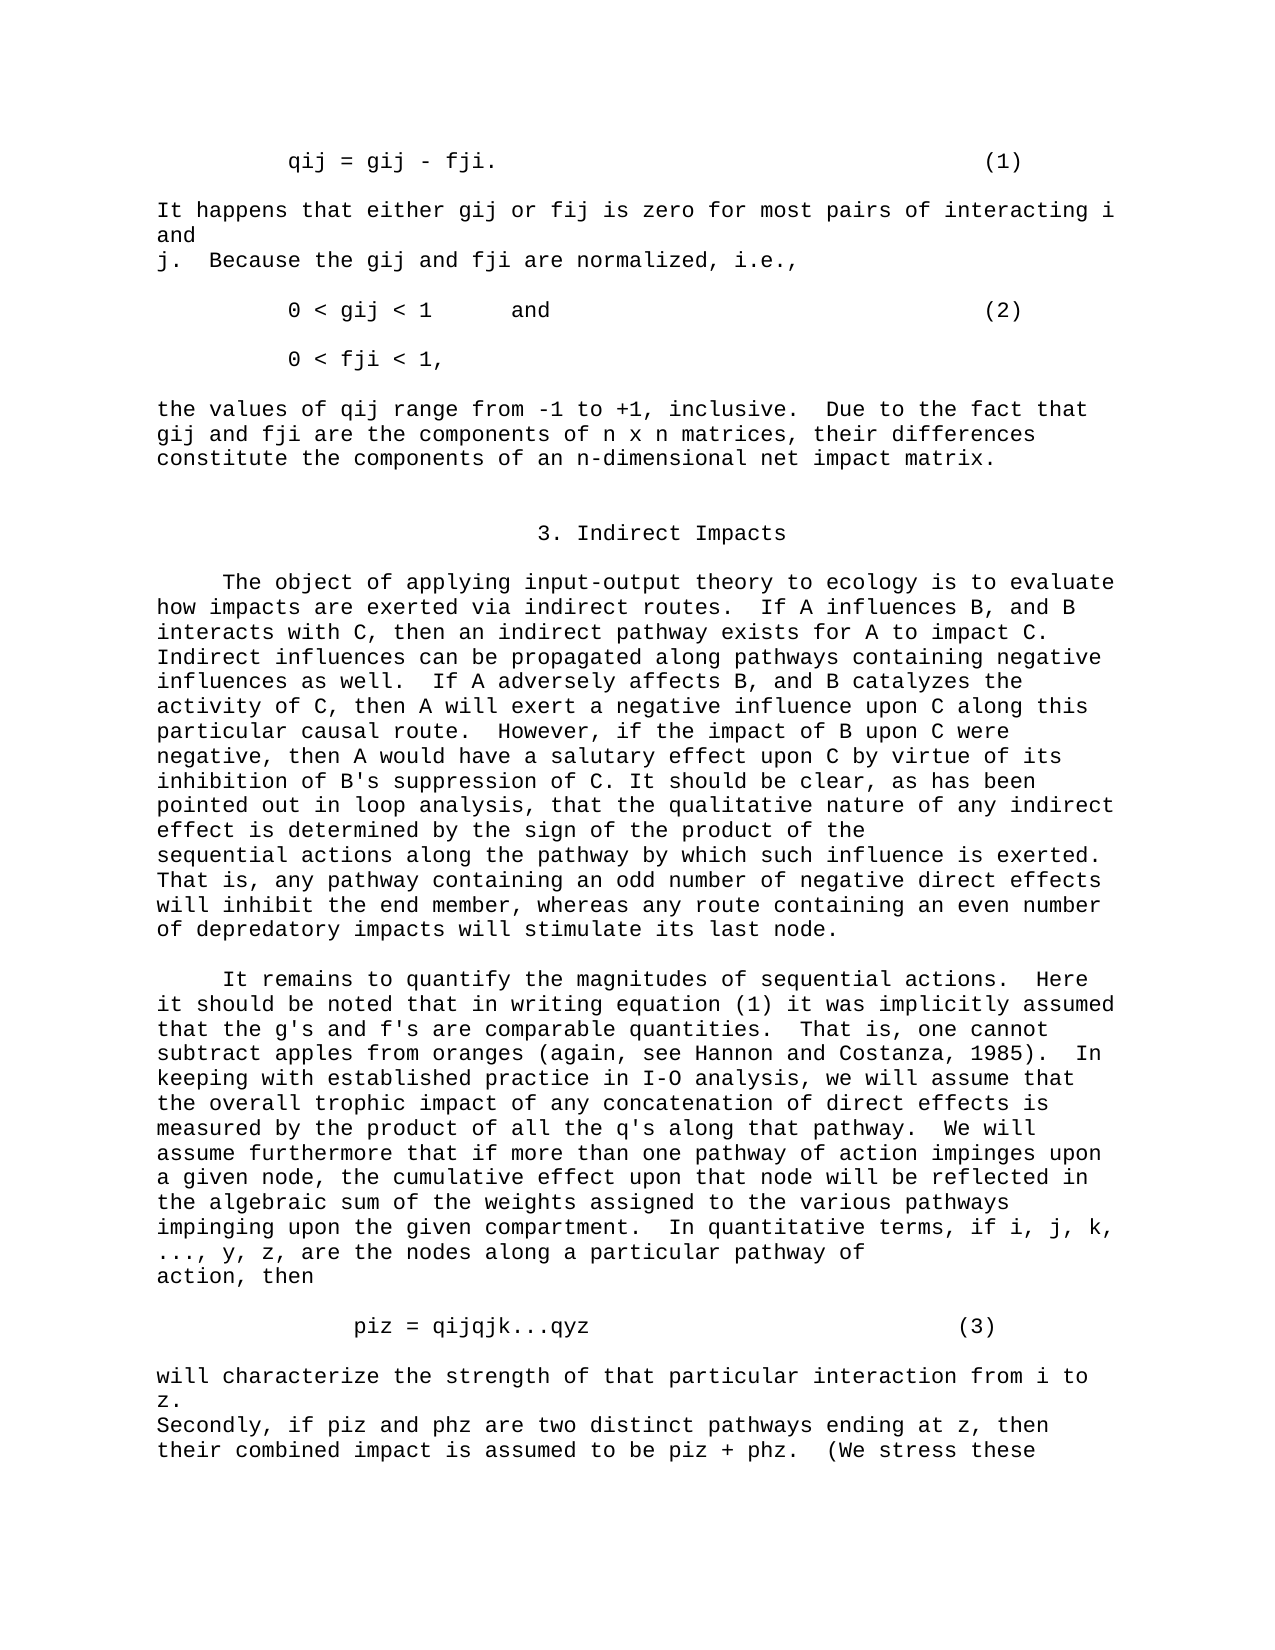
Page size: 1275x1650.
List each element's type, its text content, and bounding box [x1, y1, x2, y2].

text The object of applying input-output theory to ecology is to evaluate how impacts are exerted via indirect routes. If A influences B, and B interacts with C, then an indirect pathway exists for A to impact C. Indirect influences can be propagated along pathways containing negative influences as well. If A adversely affects B, and B catalyzes the activity of C, then A will exert a negative influence upon C along this particular causal route. However, if the impact of B upon C were negative, then A would have a salutary effect upon C by virtue of its inhibition of B's suppression of C. It should be clear, as has been pointed out in loop analysis, that the qualitative nature of any indirect effect is determined by the sign of the product of the [156, 571, 1118, 844]
text It happens that either gij or fij is zero for most pairs of interacting i and [156, 199, 1118, 249]
text action, then [156, 1266, 1118, 1290]
text qij = gij - fji. (1) [156, 150, 1118, 175]
text j. Because the gij and fji are normalized, i.e., [156, 249, 1118, 274]
text 0 < fji < 1, [156, 348, 1118, 373]
text It remains to quantify the magnitudes of sequential actions. Here it should be noted that in writing equation (1) it was implicitly assumed that the g's and f's are comparable quantities. That is, one cannot subtract apples from oranges (again, see Hannon and Costanza, 1985). In keeping with established practice in I-O analysis, we will assume that the overall trophic impact of any concatenation of direct effects is measured by the product of all the q's along that pathway. We will assume furthermore that if more than one pathway of action impinges upon a given node, the cumulative effect upon that node will be reflected in the algebraic sum of the weights assigned to the various pathways impinging upon the given compartment. In quantitative terms, if i, j, k, ..., y, z, are the nodes along a particular pathway of [156, 968, 1118, 1266]
text 0 < gij < 1 and (2) [156, 299, 1118, 323]
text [156, 1414, 1118, 1464]
text sequential actions along the pathway by which such influence is exerted. That is, any pathway containing an odd number of negative direct effects will inhibit the end member, whereas any route containing an even number of depredatory impacts will stimulate its last node. [156, 844, 1118, 943]
text piz = qijqjk...qyz (3) [156, 1315, 1118, 1340]
text the values of qij range from -1 to +1, inclusive. Due to the fact that gij and fji are the components of n x n matrices, their differences constitute the components of an n-dimensional net impact matrix. [156, 398, 1118, 472]
text will characterize the strength of that particular interaction from i to z. [156, 1365, 1118, 1414]
text 3. Indirect Impacts [156, 522, 1118, 547]
